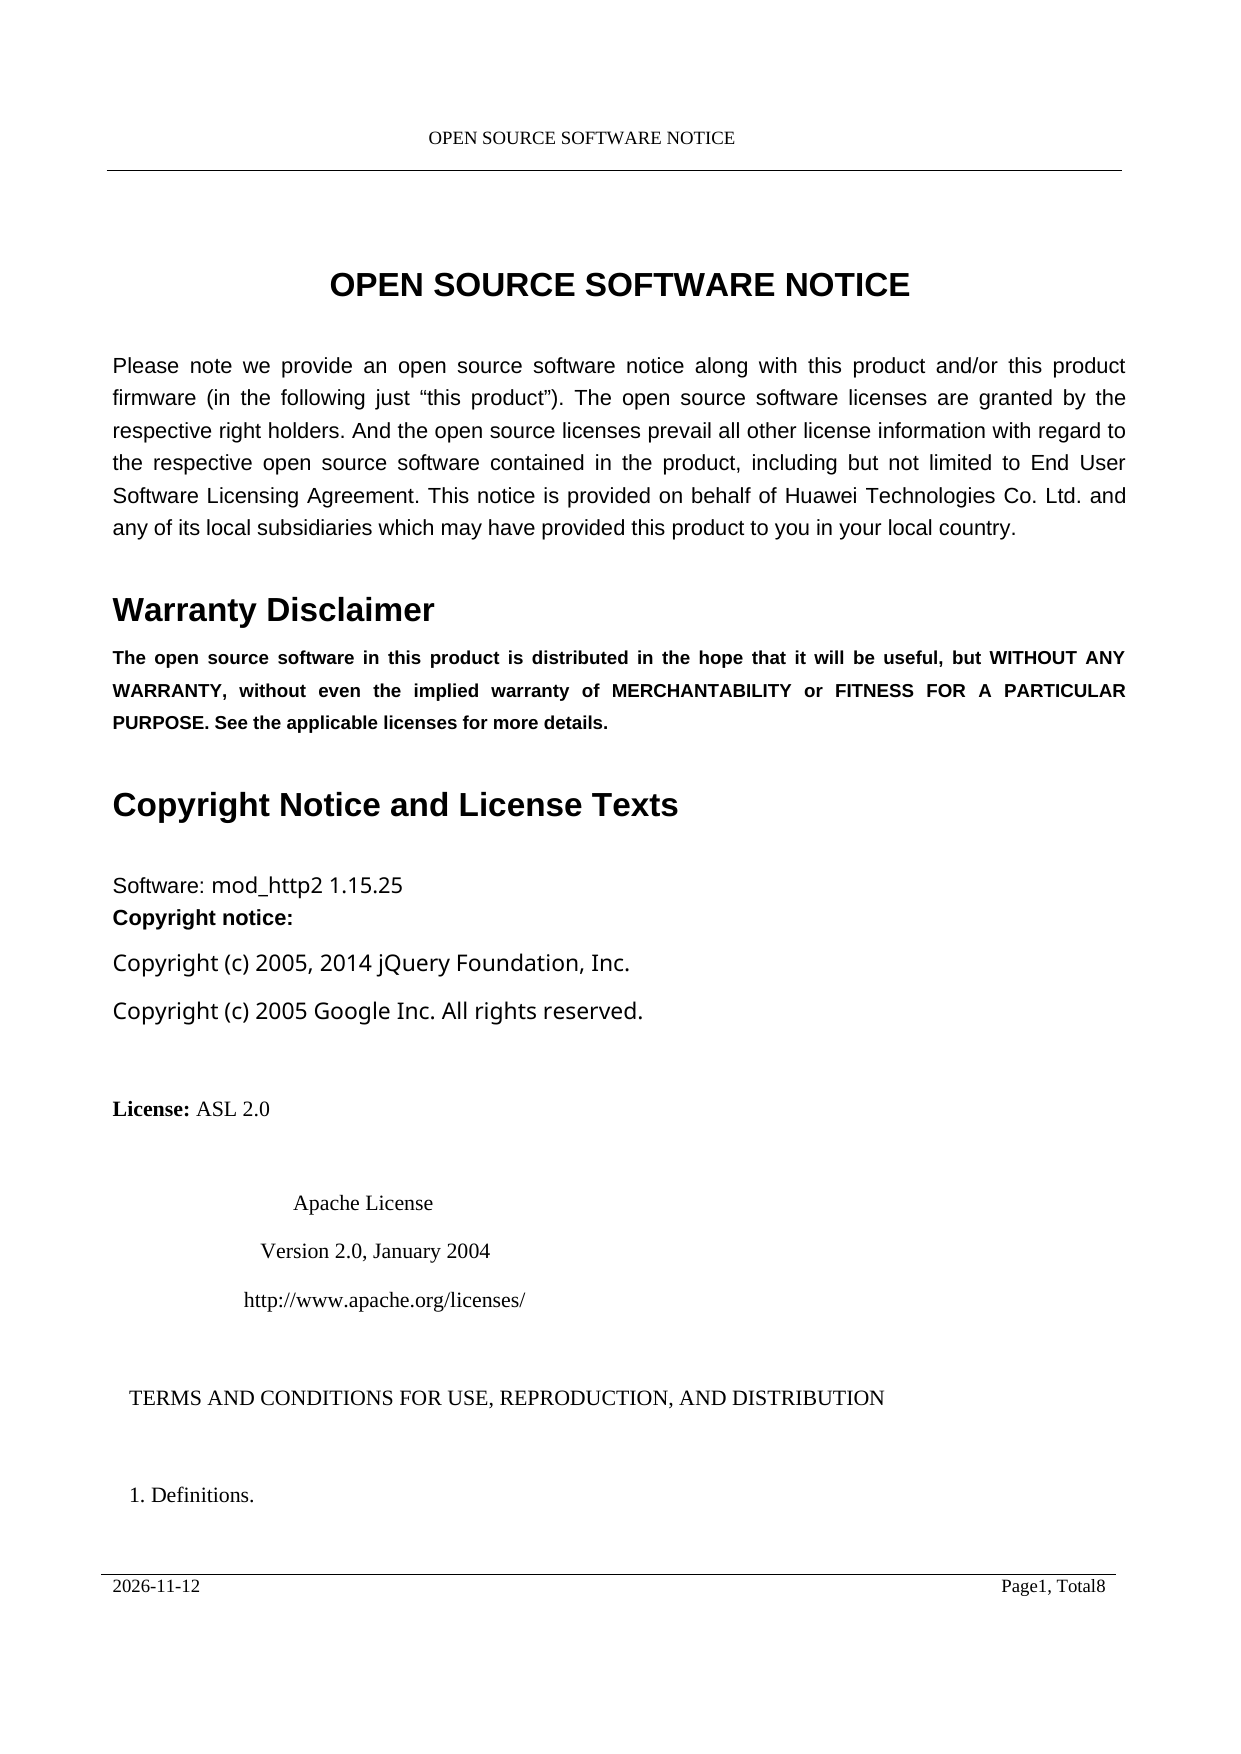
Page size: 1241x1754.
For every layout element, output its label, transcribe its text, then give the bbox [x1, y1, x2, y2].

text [112, 1137, 1128, 1511]
text Copyright (c) 2005 Google Inc. All rights reserved. [112, 995, 1128, 1076]
text Please note we provide an open source software notice along with this product and/or this product firmware (in the following just “this product”). The open source software licenses are granted by the respective right holders. And the open source licenses prevail all other license information with regard to the respective open source software contained in the product, including but not limited to End User Software Licensing Agreement. This notice is provided on behalf of Huawei Technologies Co. Ltd. and any of its local subsidiaries which may have provided this product to you in your local country. [112, 349, 1128, 544]
text Copyright Notice and License Texts [112, 771, 1128, 836]
text Copyright (c) 2005, 2014 jQuery Foundation, Inc. [112, 947, 1128, 979]
text Software: mod_http2 1.15.25 [112, 869, 1128, 901]
text Copyright notice: [112, 901, 1128, 934]
text Warranty Disclaimer [112, 576, 1128, 641]
text License: ASL 2.0 [112, 1092, 1128, 1125]
text OPEN SOURCE SOFTWARE NOTICE [112, 251, 1128, 316]
text The open source software in this product is distributed in the hope that it will be useful, but WITHOUT ANY WARRANTY, without even the implied warranty of MERCHANTABILITY or FITNESS FOR A PARTICULAR PURPOSE. See the applicable licenses for more details. [112, 641, 1128, 739]
